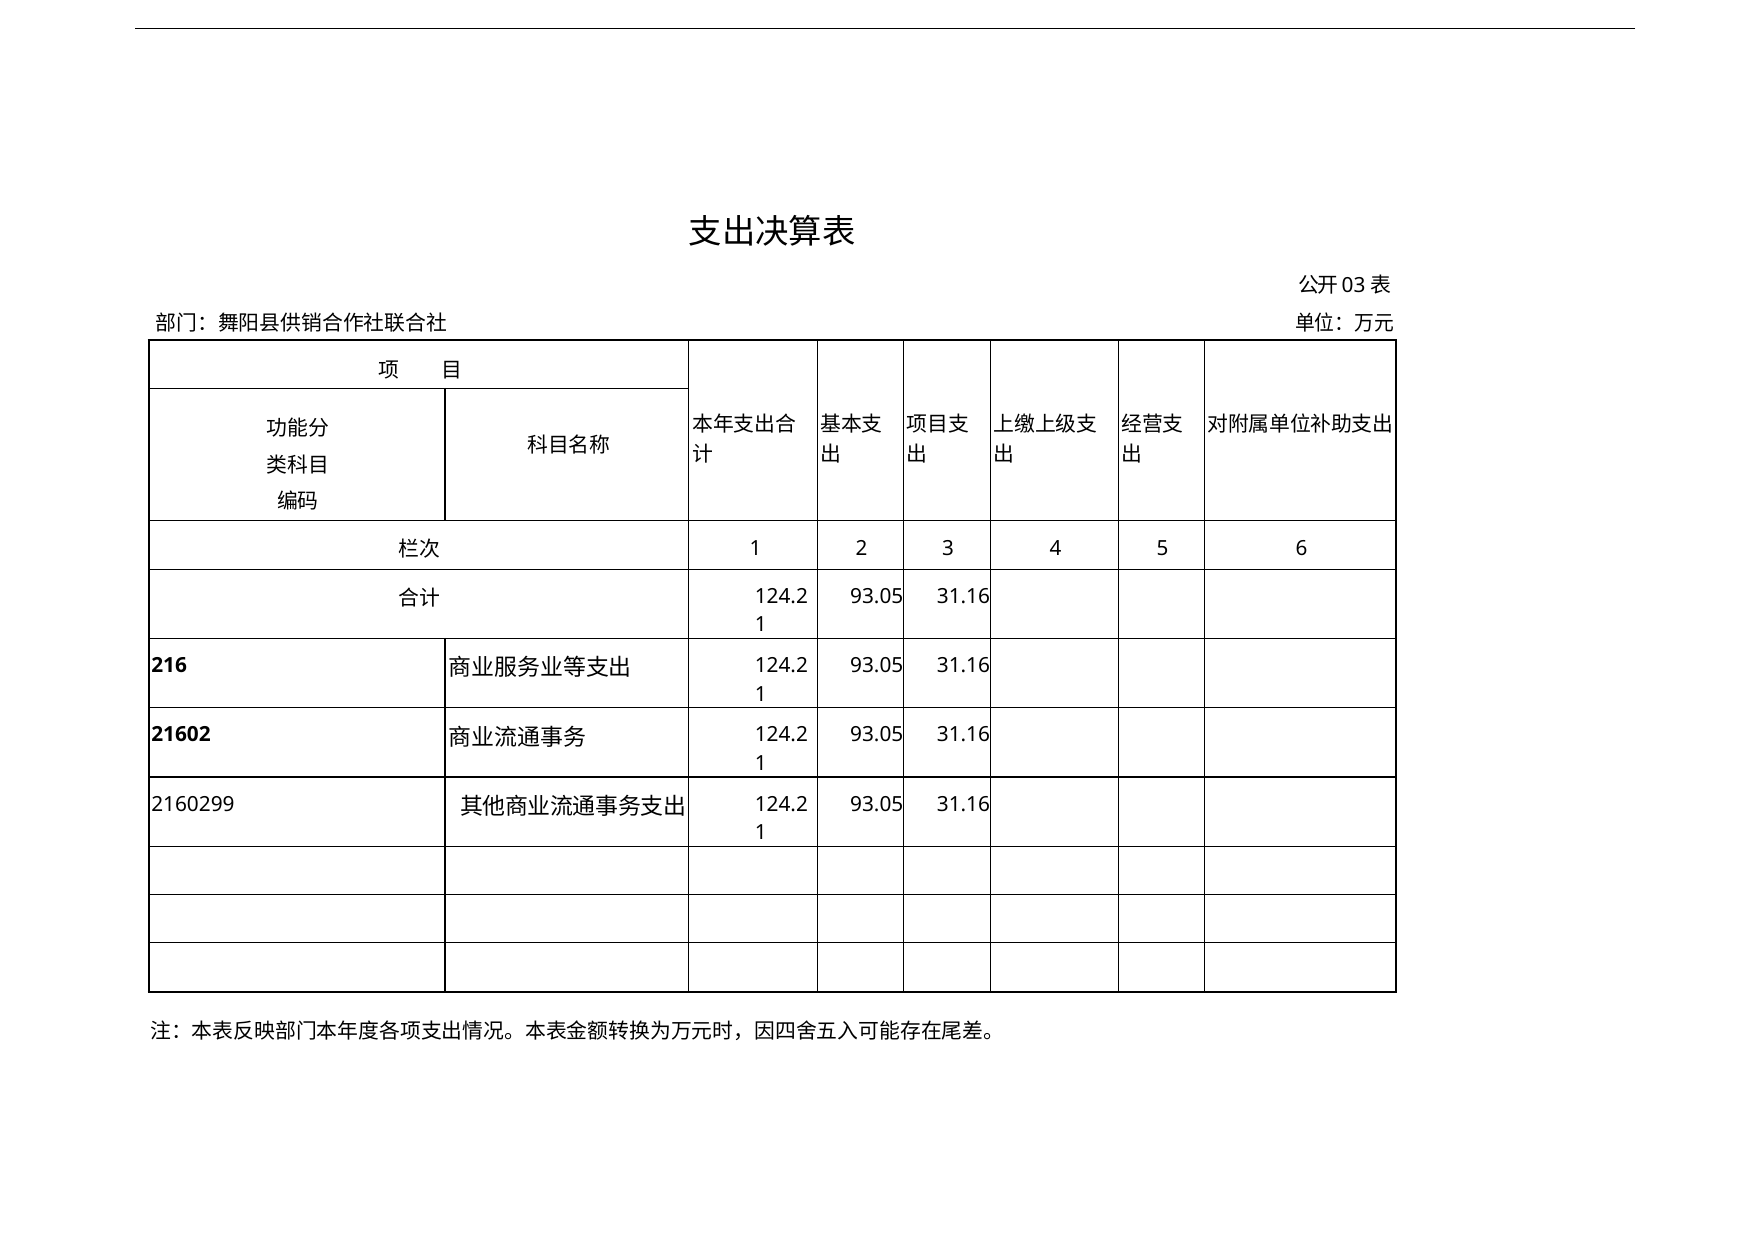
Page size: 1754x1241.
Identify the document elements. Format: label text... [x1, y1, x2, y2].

table_cell [150, 847, 444, 894]
table_cell 2 [818, 521, 903, 569]
table_cell 124.21 [689, 570, 817, 638]
table_header 上缴上级支出 [991, 341, 1118, 520]
table_cell 栏次 [150, 521, 688, 569]
table_cell [991, 708, 1118, 776]
table_cell 2160299 [150, 778, 444, 846]
table_cell [689, 847, 817, 894]
table_cell [1205, 778, 1395, 846]
text 公开 03 表 [135, 268, 1394, 298]
table_cell 商业服务业等支出 [446, 639, 688, 707]
table_header 基本支出 [818, 341, 903, 520]
table_cell 合计 [150, 570, 688, 638]
table_cell [1205, 943, 1395, 991]
table_cell [818, 895, 903, 942]
table_cell [1119, 570, 1204, 638]
table_cell 功能分类科目编码 [150, 389, 444, 520]
table_cell [904, 895, 990, 942]
table_cell 21602 [150, 708, 444, 776]
table_cell [1205, 895, 1395, 942]
table_cell [446, 847, 688, 894]
table_cell [991, 778, 1118, 846]
table_cell [1119, 708, 1204, 776]
table_cell 31.16 [904, 708, 990, 776]
table_cell 124.21 [689, 708, 817, 776]
table_cell [689, 895, 817, 942]
table_cell [818, 943, 903, 991]
table_cell 93.05 [818, 708, 903, 776]
table_cell 6 [1205, 521, 1395, 569]
table_cell 科目名称 [446, 389, 688, 520]
table_header 对附属单位补助支出 [1205, 341, 1395, 520]
table_cell 31.16 [904, 778, 990, 846]
table_cell [150, 943, 444, 991]
table_cell [1119, 778, 1204, 846]
table_cell 124.21 [689, 639, 817, 707]
table_cell 其他商业流通事务支出 [446, 778, 688, 846]
table_cell [904, 943, 990, 991]
table_cell [689, 943, 817, 991]
table_cell 4 [991, 521, 1118, 569]
text 支出决算表 [414, 204, 1129, 253]
table_cell [991, 639, 1118, 707]
table_cell 93.05 [818, 570, 903, 638]
table_cell [904, 847, 990, 894]
table_cell [1205, 708, 1395, 776]
table_header 项目支出 [904, 341, 990, 520]
table_cell [991, 570, 1118, 638]
table_cell 1 [689, 521, 817, 569]
table_cell [1205, 847, 1395, 894]
text 部门：舞阳县供销合作社联合社 单位：万元 [135, 306, 1393, 336]
table_cell 5 [1119, 521, 1204, 569]
table_cell 商业流通事务 [446, 708, 688, 776]
table_cell [991, 943, 1118, 991]
table_cell 124.21 [689, 778, 817, 846]
table_cell [446, 895, 688, 942]
table_header 项 目 [150, 341, 688, 388]
text 注：本表反映部门本年度各项支出情况。本表金额转换为万元时，因四舍五入可能存在尾差。 [150, 1015, 1635, 1045]
table_cell [991, 895, 1118, 942]
table_cell [1119, 847, 1204, 894]
table_cell 216 [150, 639, 444, 707]
table_cell 93.05 [818, 639, 903, 707]
table_header 本年支出合计 [689, 341, 817, 520]
table_cell 3 [904, 521, 990, 569]
table_cell 31.16 [904, 639, 990, 707]
table_cell [150, 895, 444, 942]
table_cell [446, 943, 688, 991]
table_cell [991, 847, 1118, 894]
table_cell [1205, 639, 1395, 707]
table_cell [1119, 639, 1204, 707]
table_cell 31.16 [904, 570, 990, 638]
table_cell [818, 847, 903, 894]
table_cell [1119, 943, 1204, 991]
table_cell 93.05 [818, 778, 903, 846]
table_cell [1119, 895, 1204, 942]
table_cell [1205, 570, 1395, 638]
table_header 经营支出 [1119, 341, 1204, 520]
